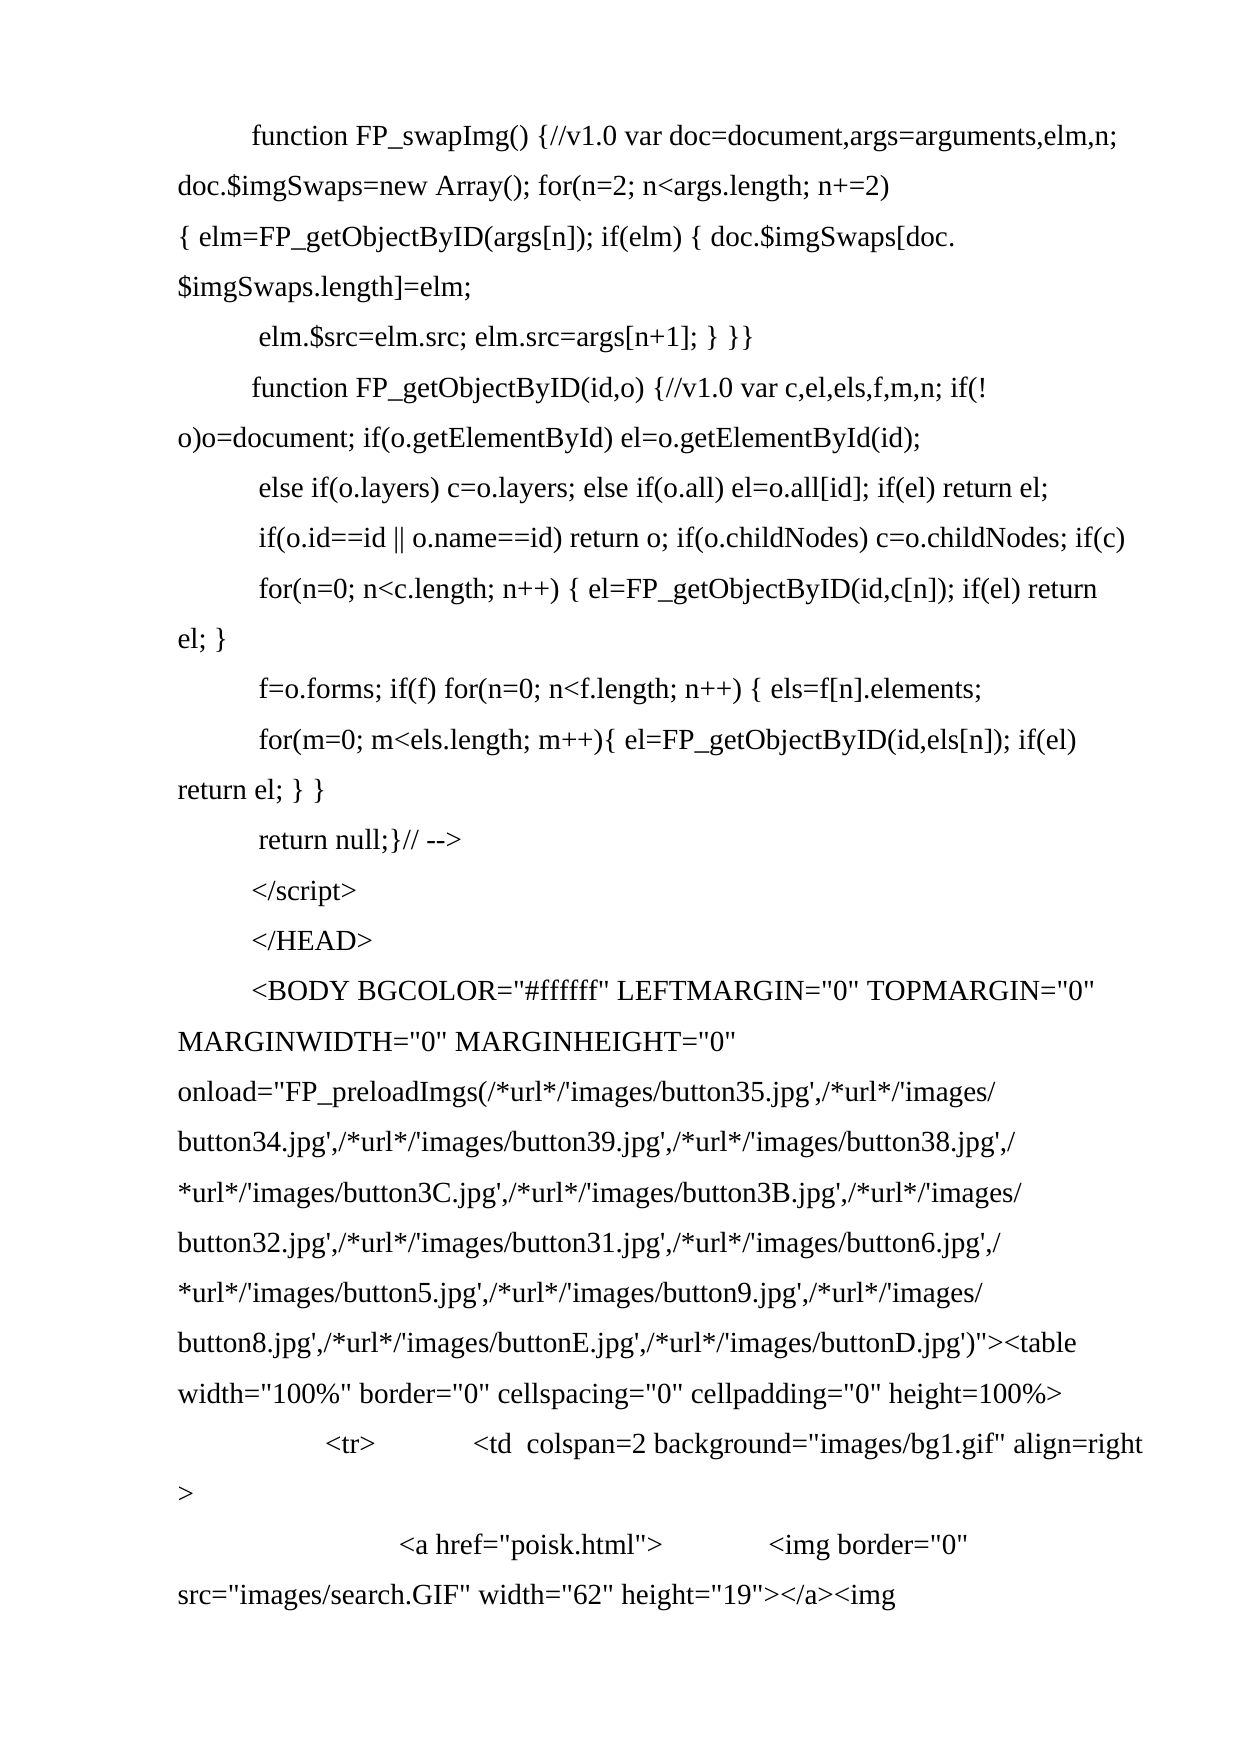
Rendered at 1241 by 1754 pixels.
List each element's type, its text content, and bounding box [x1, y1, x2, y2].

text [177, 1527, 1152, 1611]
text </script> [177, 873, 1152, 906]
text elm.$src=elm.src; elm.src=args[n+1]; } }} [177, 319, 1152, 353]
text f=o.forms; if(f) for(n=0; n<f.length; n++) { els=f[n].elements; [177, 672, 1152, 705]
text else if(o.layers) c=o.layers; else if(o.all) el=o.all[id]; if(el) return el; [177, 470, 1152, 504]
text return null;}// --> [177, 822, 1152, 856]
text <tr> <td colspan=2 background="images/bg1.gif" align=right > [177, 1426, 1152, 1510]
text if(o.id==id || o.name==id) return o; if(o.childNodes) c=o.childNodes; if(c) [177, 521, 1152, 554]
text for(n=0; n<c.length; n++) { el=FP_getObjectByID(id,c[n]); if(el) return el; } [177, 571, 1152, 655]
text for(m=0; m<els.length; m++){ el=FP_getObjectByID(id,els[n]); if(el) return el; } } [177, 722, 1152, 806]
text function FP_getObjectByID(id,o) {//v1.0 var c,el,els,f,m,n; if(!o)o=document; if(o.getElementById) el=o.getElementById(id); [177, 370, 1152, 453]
text function FP_swapImg() {//v1.0 var doc=document,args=arguments,elm,n; doc.$imgSwaps=new Array(); for(n=2; n<args.length; n+=2) { elm=FP_getObjectByID(args[n]); if(elm) { doc.$imgSwaps[doc.$imgSwaps.length]=elm; [177, 118, 1152, 303]
text <BODY BGCOLOR="#ffffff" LEFTMARGIN="0" TOPMARGIN="0" MARGINWIDTH="0" MARGINHEIGHT="0" onload="FP_preloadImgs(/*url*/'images/button35.jpg',/*url*/'images/button34.jpg',/*url*/'images/button39.jpg',/*url*/'images/button38.jpg',/*url*/'images/button3C.jpg',/*url*/'images/button3B.jpg',/*url*/'images/button32.jpg',/*url*/'images/button31.jpg',/*url*/'images/button6.jpg',/*url*/'images/button5.jpg',/*url*/'images/button9.jpg',/*url*/'images/button8.jpg',/*url*/'images/buttonE.jpg',/*url*/'images/buttonD.jpg')"><table width="100%" border="0" cellspacing="0" cellpadding="0" height=100%> [177, 973, 1152, 1409]
text </HEAD> [177, 923, 1152, 957]
